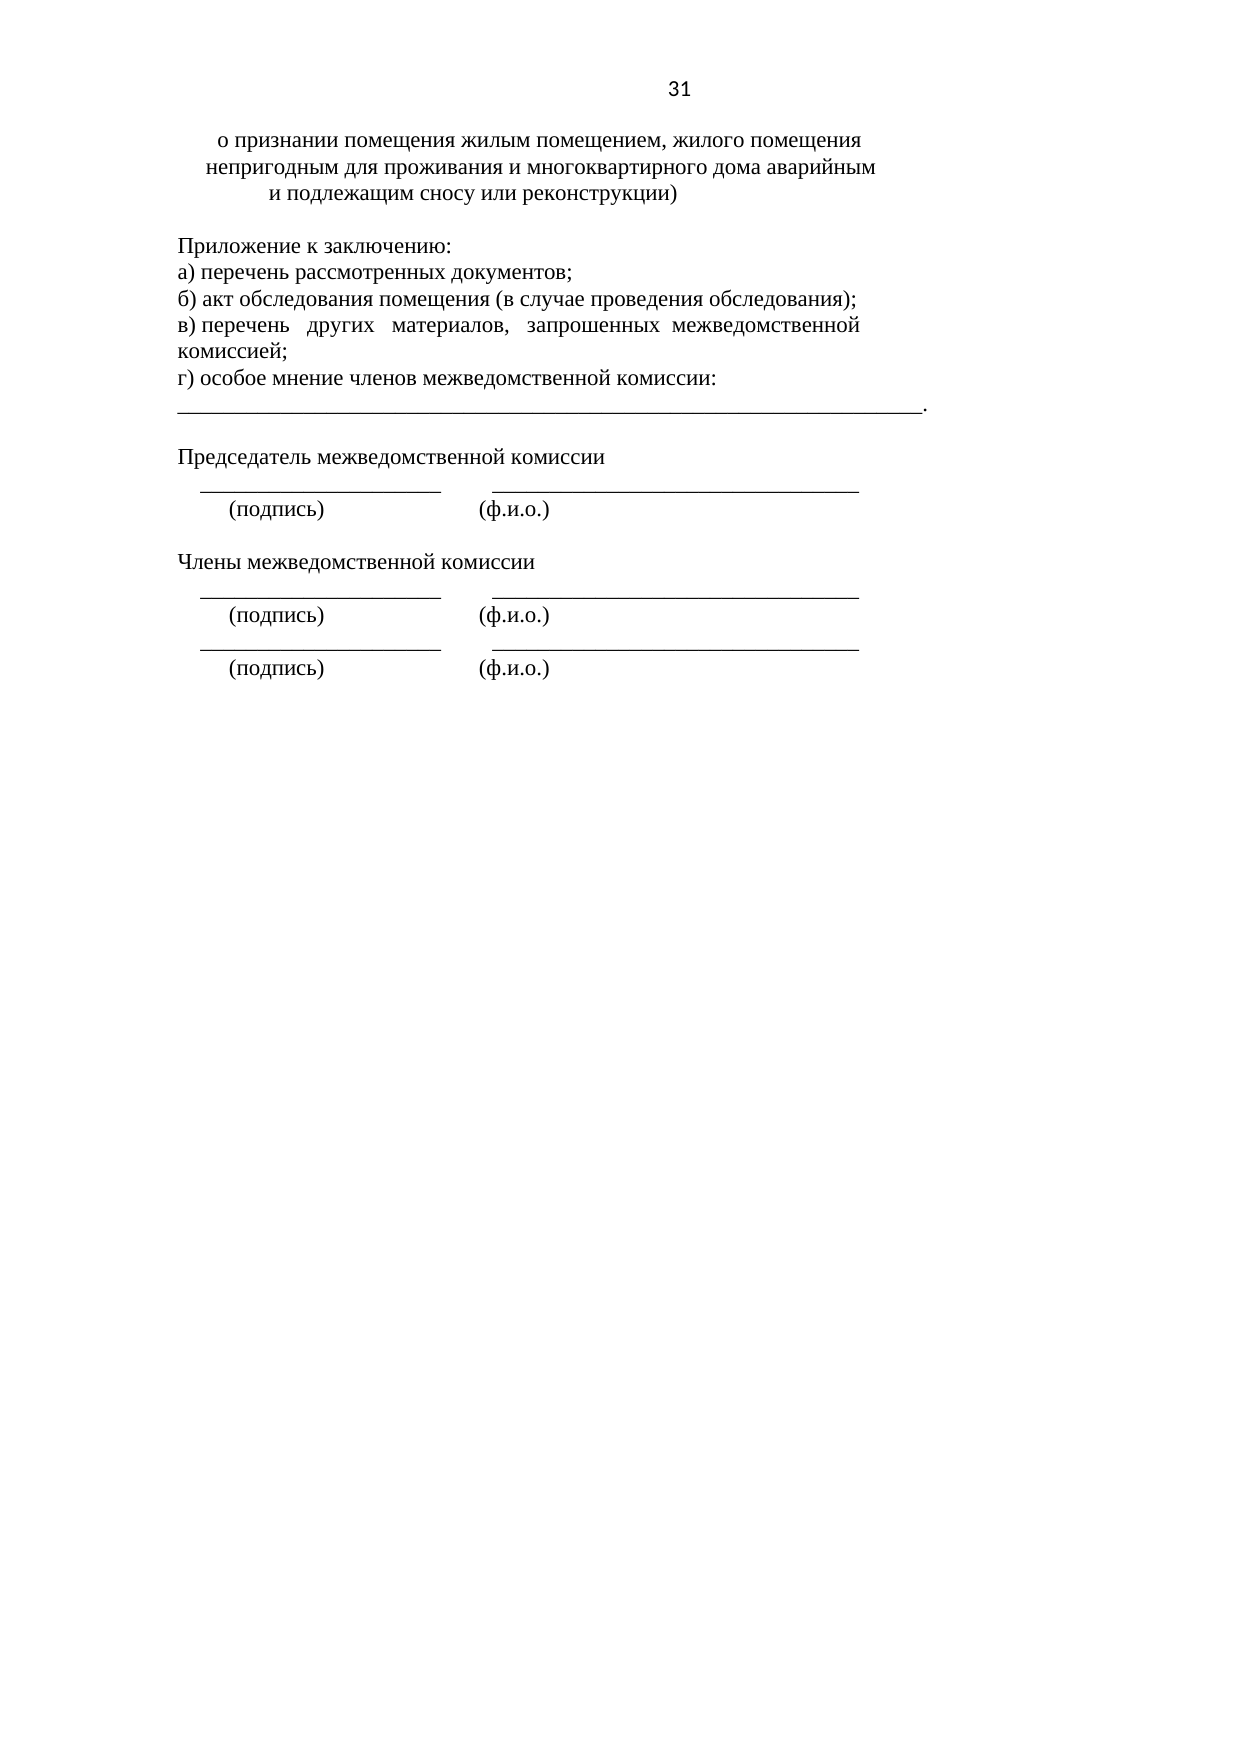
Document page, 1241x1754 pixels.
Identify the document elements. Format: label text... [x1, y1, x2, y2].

text Члены межведомственной комиссии [177, 548, 1181, 574]
text непригодным для проживания и многоквартирного дома аварийным [177, 153, 1181, 179]
text комиссией; [177, 337, 1181, 364]
text _________________________________________________________________. [177, 390, 1181, 416]
text а) перечень рассмотренных документов; [177, 258, 1181, 285]
text б) акт обследования помещения (в случае проведения обследования); [177, 285, 1181, 311]
text _____________________ ________________________________ [177, 469, 1181, 496]
text Председатель межведомственной комиссии [177, 443, 1181, 469]
text (подпись) (ф.и.о.) [177, 654, 1181, 680]
text (подпись) (ф.и.о.) [177, 601, 1181, 627]
text _____________________ ________________________________ [177, 574, 1181, 601]
text и подлежащим сносу или реконструкции) [177, 179, 1181, 206]
text Приложение к заключению: [177, 232, 1181, 258]
text г) особое мнение членов межведомственной комиссии: [177, 364, 1181, 390]
text о признании помещения жилым помещением, жилого помещения [177, 127, 1181, 153]
text (подпись) (ф.и.о.) [177, 496, 1181, 522]
text _____________________ ________________________________ [177, 627, 1181, 654]
text в) перечень других материалов, запрошенных межведомственной [177, 311, 1181, 337]
